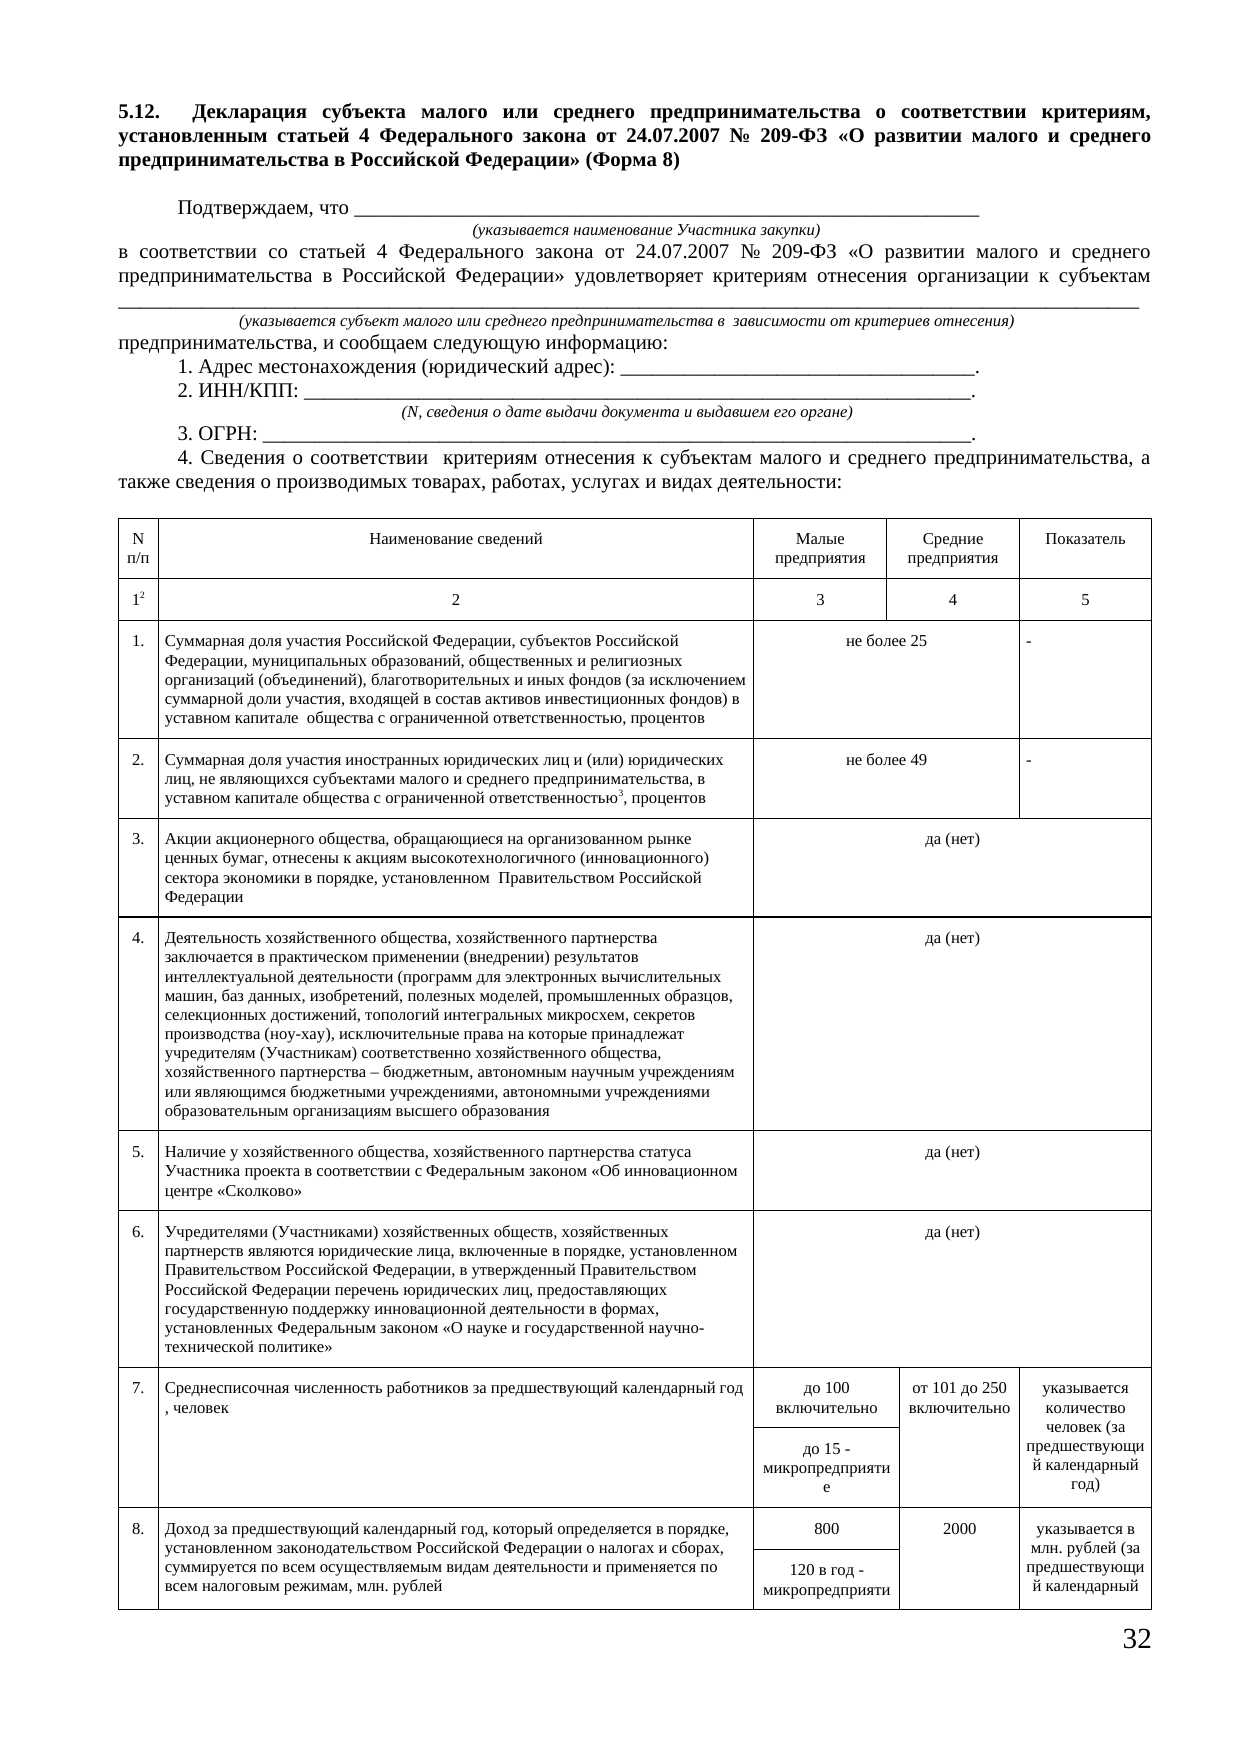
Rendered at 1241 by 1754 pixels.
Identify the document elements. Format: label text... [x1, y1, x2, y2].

table_cell до 100 включительно [754, 1368, 899, 1427]
table_cell 4 [887, 579, 1019, 619]
list Декларация субъекта малого или среднего предпринимательства о соответствии критериям, установленным статьей 4 Федерального закона от 24.07.2007 № 209-ФЗ «О развитии малого и среднего предпринимательства в Российской Федерации» (Форма 8) [118, 99, 1152, 171]
table_cell Суммарная доля участия иностранных юридических лиц и (или) юридических лиц, не являющихся субъектами малого и среднего предпринимательства, в уставном капитале общества с ограниченной ответственностью3, процентов [159, 739, 753, 817]
table_cell 2. [119, 739, 158, 817]
table_cell 8. [119, 1508, 158, 1609]
table_cell да (нет) [754, 1131, 1151, 1210]
text предпринимательства, и сообщаем следующую информацию: [118, 330, 1152, 354]
table_cell 5. [119, 1131, 158, 1210]
table_cell 5 [1020, 579, 1151, 619]
table_cell Учредителями (Участниками) хозяйственных обществ, хозяйственных партнерств являются юридические лица, включенные в порядке, установленном Правительством Российской Федерации, в утвержденный Правительством Российской Федерации перечень юридических лиц, предоставляющих государственную поддержку инновационной деятельности в формах, установленных Федеральным законом «О науке и государственной научно-технической политике» [159, 1211, 753, 1367]
table_header Показатель [1020, 519, 1151, 578]
text в соответствии со статьей 4 Федерального закона от 24.07.2007 № 209-ФЗ «О развитии малого и среднего предпринимательства в Российской Федерации» удовлетворяет критериям отнесения организации к субъектам __________________________________________________________________________________________________ [118, 238, 1152, 311]
text 3. ОГРН: ____________________________________________________________________. [118, 421, 1152, 445]
table_cell указывается в млн. рублей (за предшествующий календарный год) [1020, 1508, 1151, 1609]
table_cell 6. [119, 1211, 158, 1367]
table_cell 7. [119, 1368, 158, 1507]
table_cell 12 [119, 579, 158, 619]
table_cell Деятельность хозяйственного общества, хозяйственного партнерства заключается в практическом применении (внедрении) результатов интеллектуальной деятельности (программ для электронных вычислительных машин, баз данных, изобретений, полезных моделей, промышленных образцов, селекционных достижений, топологий интегральных микросхем, секретов производства (ноу-хау), исключительные права на которые принадлежат учредителям (Участникам) соответственно хозяйственного общества, хозяйственного партнерства – бюджетным, автономным научным учреждениям или являющимся бюджетными учреждениями, автономными учреждениями образовательным организациям высшего образования [159, 918, 753, 1130]
table_cell Наличие у хозяйственного общества, хозяйственного партнерства статуса Участника проекта в соответствии с Федеральным законом «Об инновационном центре «Сколково» [159, 1131, 753, 1210]
table_cell 4. [119, 918, 158, 1130]
table_cell да (нет) [754, 918, 1151, 1130]
table_header N п/п [119, 519, 158, 578]
table_cell - [1020, 739, 1151, 817]
table_cell не более 25 [754, 621, 1019, 738]
text (указывается наименование Участника закупки) [118, 219, 1152, 238]
table_cell 3. [119, 819, 158, 916]
table_cell Доход за предшествующий календарный год, который определяется в порядке, установленном законодательством Российской Федерации о налогах и сборах, суммируется по всем осуществляемым видам деятельности и применяется по всем налоговым режимам, млн. рублей [159, 1508, 753, 1609]
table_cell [754, 1550, 899, 1609]
table_header Средние предприятия [887, 519, 1019, 578]
table_header Малые предприятия [754, 519, 886, 578]
table_cell 1. [119, 621, 158, 738]
table_cell Суммарная доля участия Российской Федерации, субъектов Российской Федерации, муниципальных образований, общественных и религиозных организаций (объединений), благотворительных и иных фондов (за исключением суммарной доли участия, входящей в состав активов инвестиционных фондов) в уставном капитале общества с ограниченной ответственностью, процентов [159, 621, 753, 738]
table_cell не более 49 [754, 739, 1019, 817]
text Подтверждаем, что ____________________________________________________________ [118, 195, 1152, 219]
table_cell Акции акционерного общества, обращающиеся на организованном рынке ценных бумаг, отнесены к акциям высокотехнологичного (инновационного) сектора экономики в порядке, установленном Правительством Российской Федерации [159, 819, 753, 916]
text (указывается субъект малого или среднего предпринимательства в зависимости от критериев отнесения) [118, 311, 1152, 330]
table_cell от 101 до 250 включительно [900, 1368, 1019, 1507]
table_cell да (нет) [754, 1211, 1151, 1367]
table_cell Среднесписочная численность работников за предшествующий календарный год , человек [159, 1368, 753, 1507]
text 1. Адрес местонахождения (юридический адрес): __________________________________. [118, 354, 1152, 378]
table_cell указывается количество человек (за предшествующий календарный год) [1020, 1368, 1151, 1507]
table_cell 2 [159, 579, 753, 619]
text (N, сведения о дате выдачи документа и выдавшем его органе) [118, 402, 1152, 421]
table_cell 3 [754, 579, 886, 619]
table_header Наименование сведений [159, 519, 753, 578]
table_cell 800 [754, 1508, 899, 1548]
table_cell - [1020, 621, 1151, 738]
table_cell 2000 [900, 1508, 1019, 1609]
text 4. Сведения о соответствии критериям отнесения к субъектам малого и среднего предпринимательства, а также сведения о производимых товарах, работах, услугах и видах деятельности: [118, 445, 1152, 493]
table_cell до 15 - микропредприятие [754, 1428, 899, 1507]
table_cell да (нет) [754, 819, 1151, 916]
text 2. ИНН/КПП: ________________________________________________________________. [118, 378, 1152, 402]
